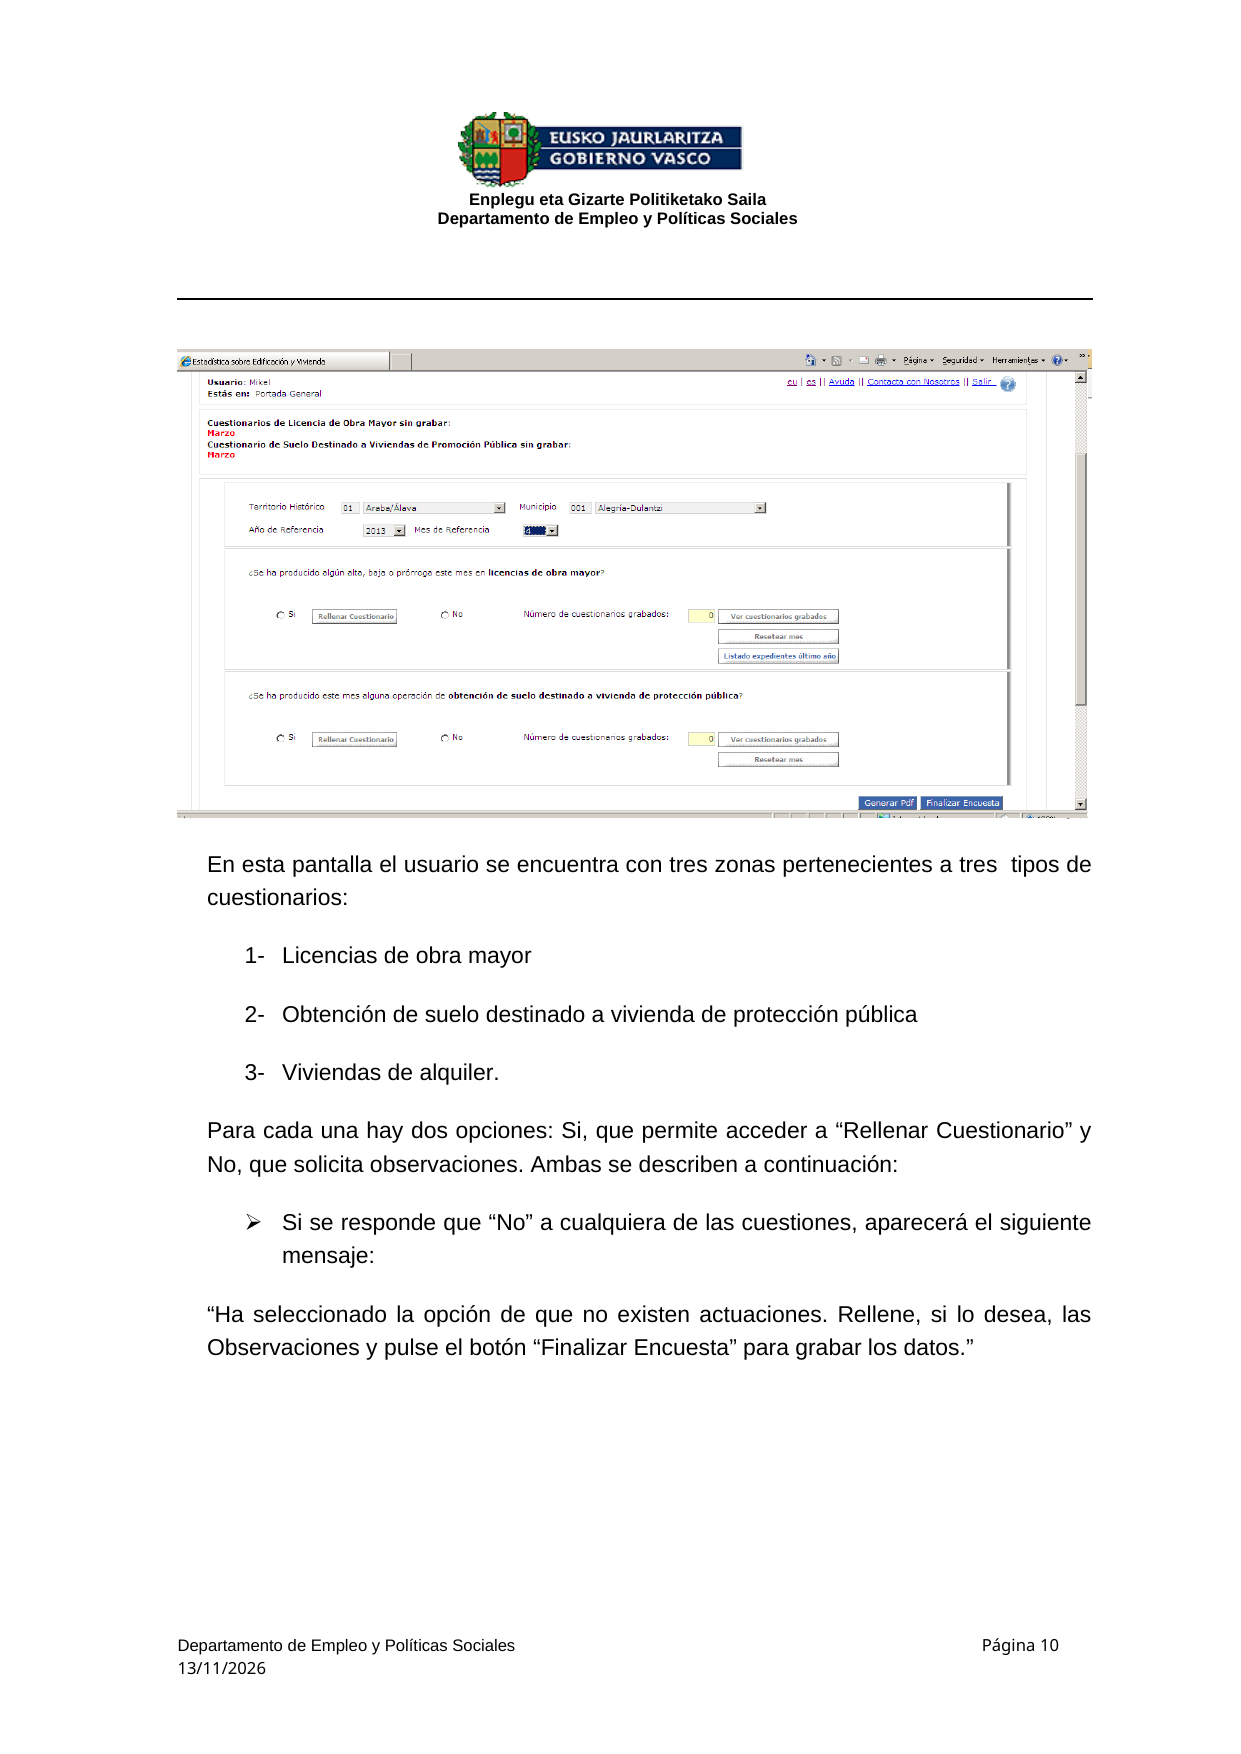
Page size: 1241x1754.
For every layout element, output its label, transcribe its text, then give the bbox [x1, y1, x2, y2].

text En esta pantalla el usuario se encuentra con tres zonas pertenecientes a tres tipos de cuestionarios: [207, 844, 1093, 911]
picture [177, 349, 1092, 819]
picture [458, 112, 745, 249]
text “Ha seleccionado la opción de que no existen actuaciones. Rellene, si lo desea, las Observaciones y pulse el botón “Finalizar Encuesta” para grabar los datos.” [207, 1294, 1093, 1361]
list Viviendas de alquiler. [244, 1052, 1093, 1086]
text Para cada una hay dos opciones: Si, que permite acceder a “Rellenar Cuestionario” y No, que solicita observaciones. Ambas se describen a continuación: [207, 1111, 1093, 1177]
list Licencias de obra mayor [244, 936, 1093, 969]
list Obtención de suelo destinado a vivienda de protección pública [244, 994, 1093, 1027]
list Si se responde que “No” a cualquiera de las cuestiones, aparecerá el siguiente mensaje: [244, 1202, 1093, 1269]
